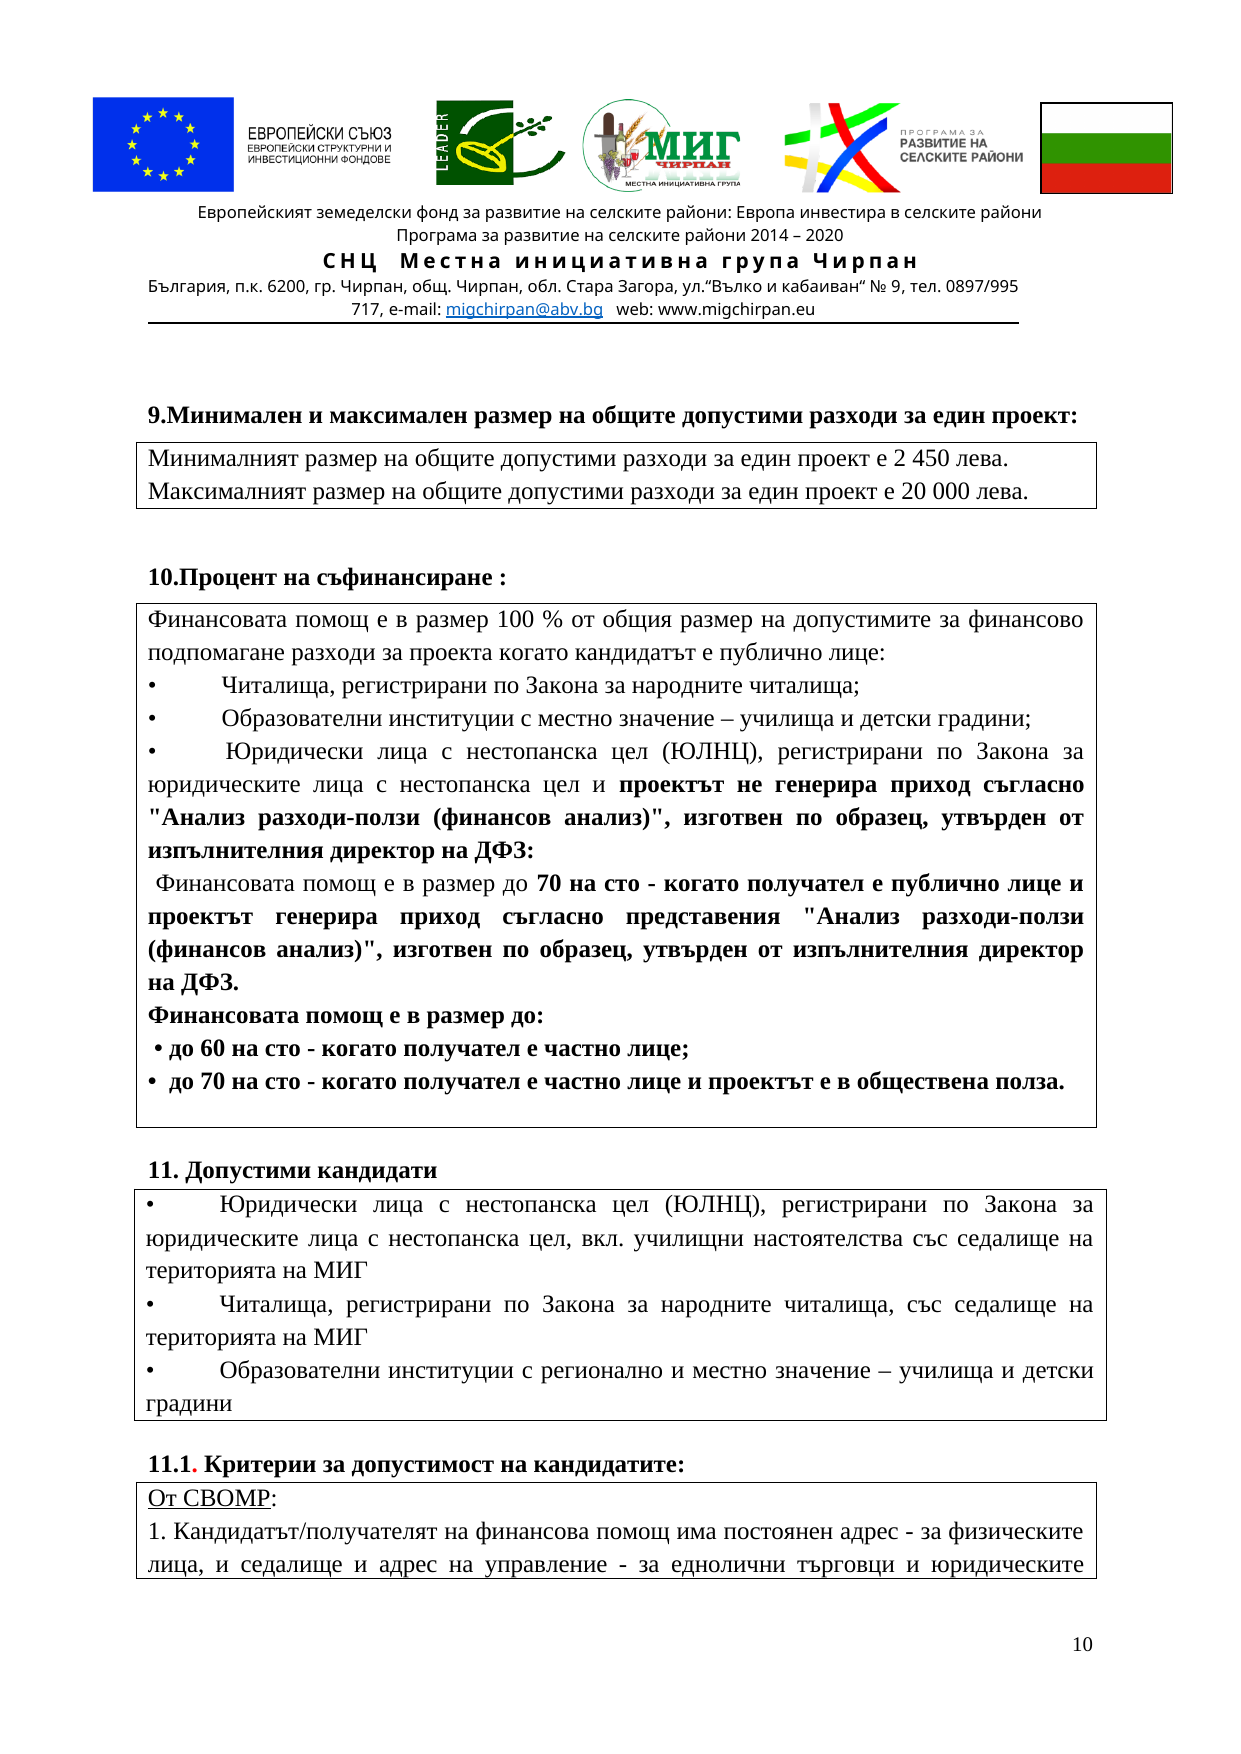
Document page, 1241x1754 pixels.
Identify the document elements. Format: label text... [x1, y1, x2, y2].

subtitle 9.Минимален и максимален размер на общите допустими разходи за един проект: [148, 400, 1093, 429]
picture [79, 82, 425, 202]
text 11. Допустими кандидати [148, 1156, 1093, 1184]
table_header • Юридически лица с нестопанска цел (ЮЛНЦ), регистрирани по Закона за юридическите лица с нестопанска цел, вкл. училищни настоятелства със седалище на територията на МИГ • Читалища, регистрирани по Закона за народните читалища, със седалище на територията на МИГ • Образователни институции с регионално и местно значение – училища и детски градини [135, 1190, 1106, 1420]
picture [436, 100, 569, 185]
subtitle 10.Процент на съфинансиране : [148, 562, 1093, 590]
picture [770, 95, 1033, 199]
table_header Финансовата помощ е в размер 100 % от общия размер на допустимите за финансово подпомагане разходи за проекта когато кандидатът е публично лице: • Читалища, регистрирани по Закона за народните читалища; • Образователни институции с местно значение – училища и детски градини; • Юридически лица с нестопанска цел (ЮЛНЦ), регистрирани по Закона за юридическите лица с нестопанска цел и проектът не генерира приход съгласно "Анализ разходи-ползи (финансов анализ)", изготвен по образец, утвърден от изпълнителния директор на ДФЗ: Финансовата помощ е в размер до 70 на сто - когато получател е публично лице и проектът генерира приход съгласно представения "Анализ разходи-ползи (финансов анализ)", изготвен по образец, утвърден от изпълнителния директор на ДФЗ. Финансовата помощ е в размер до: • до 60 на сто - когато получател е частно лице; • до 70 на сто - когато получател е частно лице и проектът е в обществена полза. [137, 604, 1096, 1127]
table_header Минималният размер на общите допустими разходи за един проект е 2 450 лева. Максималният размер на общите допустими разходи за един проект е 20 000 лева. [137, 443, 1096, 508]
picture [582, 99, 741, 192]
text 11.1. Критерии за допустимост на кандидатите: [148, 1449, 1093, 1477]
